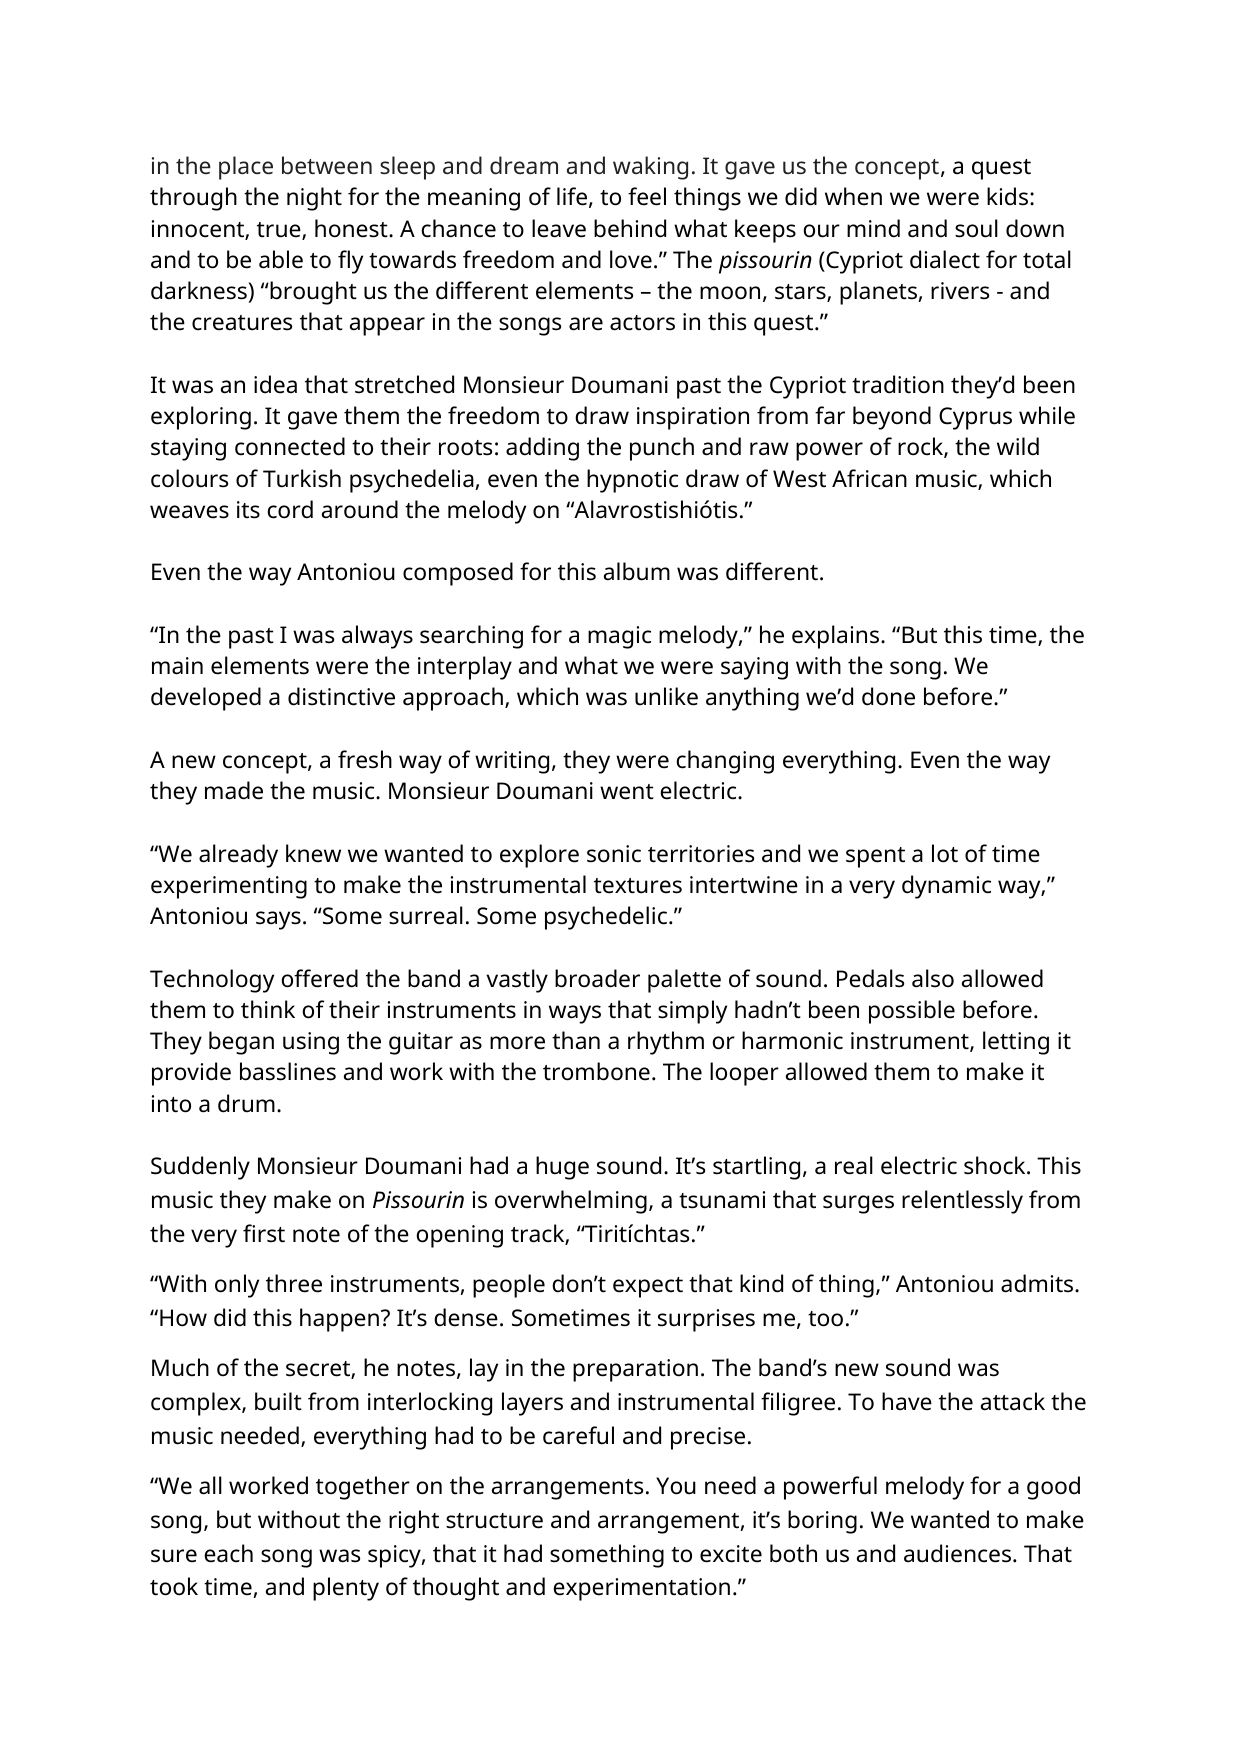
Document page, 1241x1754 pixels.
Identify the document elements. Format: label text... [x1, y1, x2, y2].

text “In the past I was always searching for a magic melody,” he explains. “But this time, the main elements were the interplay and what we were saying with the song. We developed a distinctive approach, which was unlike anything we’d done before.” [150, 619, 1090, 712]
text Much of the secret, he notes, lay in the preparation. The band’s new sound was complex, built from interlocking layers and instrumental filigree. To have the attack the music needed, everything had to be careful and precise. [150, 1352, 1090, 1451]
text “With only three instruments, people don’t expect that kind of thing,” Antoniou admits. “How did this happen? It’s dense. Sometimes it surprises me, too.” [150, 1268, 1090, 1333]
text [150, 150, 1090, 337]
text Even the way Antoniou composed for this album was different. [150, 556, 1090, 587]
text “We already knew we wanted to explore sonic territories and we spent a lot of time experimenting to make the instrumental textures intertwine in a very dynamic way,” Antoniou says. “Some surreal. Some psychedelic.” [150, 837, 1090, 931]
text “We all worked together on the arrangements. You need a powerful melody for a good song, but without the right structure and arrangement, it’s boring. We wanted to make sure each song was spicy, that it had something to excite both us and audiences. That took time, and plenty of thought and experimentation.” [150, 1470, 1090, 1602]
text Technology offered the band a vastly broader palette of sound. Pedals also allowed them to think of their instruments in ways that simply hadn’t been possible before. They began using the guitar as more than a rhythm or harmonic instrument, letting it provide basslines and work with the trombone. The looper allowed them to make it into a drum. [150, 962, 1090, 1119]
text It was an idea that stretched Monsieur Doumani past the Cypriot tradition they’d been exploring. It gave them the freedom to draw inspiration from far beyond Cyprus while staying connected to their roots: adding the punch and raw power of rock, the wild colours of Turkish psychedelia, even the hypnotic draw of West African music, which weaves its cord around the melody on “Alavrostishiótis.” [150, 369, 1090, 525]
text A new concept, a fresh way of writing, they were changing everything. Even the way they made the music. Monsieur Doumani went electric. [150, 744, 1090, 806]
text Suddenly Monsieur Doumani had a huge sound. It’s startling, a real electric shock. This music they make on Pissourin is overwhelming, a tsunami that surges relentlessly from the very first note of the opening track, “Tiritíchtas.” [150, 1150, 1090, 1249]
